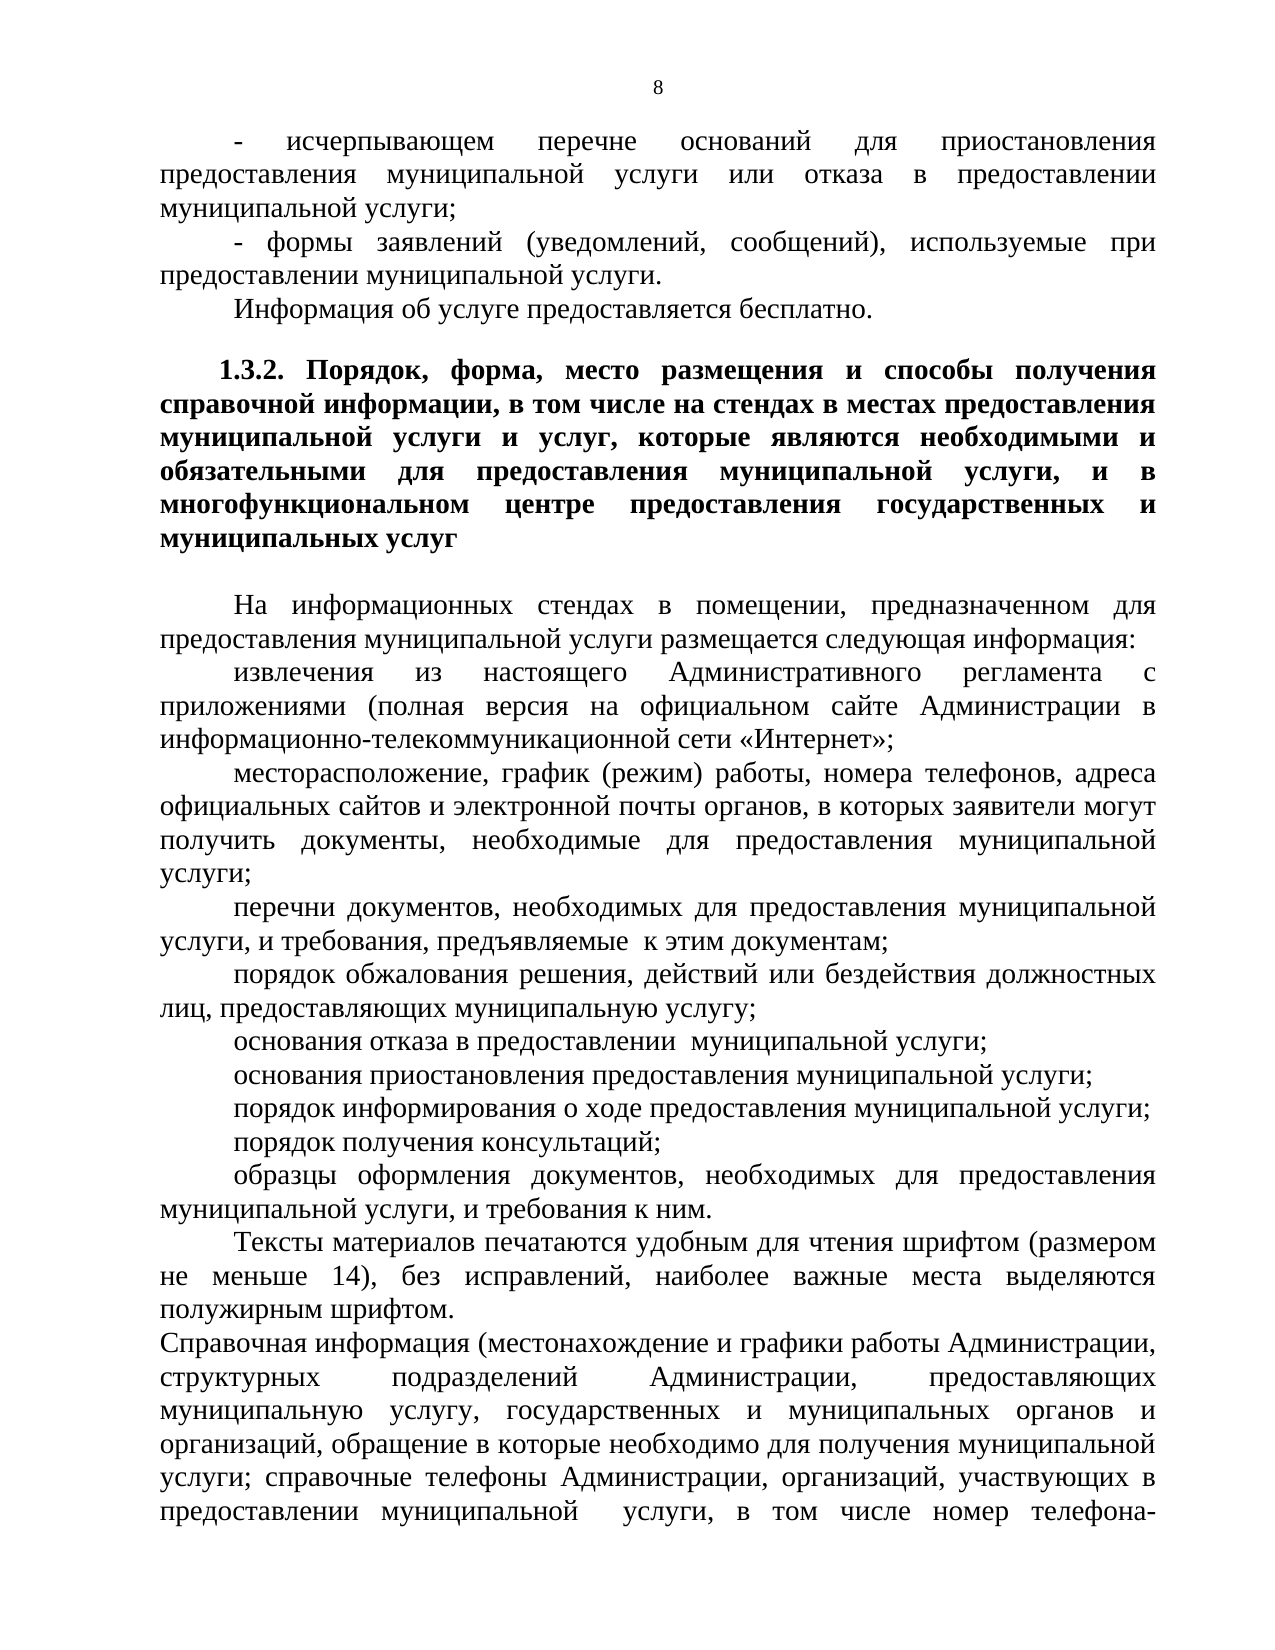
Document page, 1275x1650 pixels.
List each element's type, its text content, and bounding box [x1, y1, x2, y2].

text основания приостановления предоставления муниципальной услуги; [159, 1057, 1157, 1090]
text - исчерпывающем перечне оснований для приостановления предоставления муниципальной услуги или отказа в предоставлении муниципальной услуги; [159, 123, 1157, 224]
text порядок обжалования решения, действий или бездействия должностных лиц, предоставляющих муниципальную услугу; [159, 956, 1157, 1023]
text - формы заявлений (уведомлений, сообщений), используемые при предоставлении муниципальной услуги. [159, 224, 1157, 291]
text На информационных стендах в помещении, предназначенном для предоставления муниципальной услуги размещается следующая информация: [159, 587, 1157, 654]
text извлечения из настоящего Административного регламента с приложениями (полная версия на официальном сайте Администрации в информационно-телекоммуникационной сети «Интернет»; [159, 654, 1157, 755]
text образцы оформления документов, необходимых для предоставления муниципальной услуги, и требования к ним. [159, 1157, 1157, 1224]
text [159, 1325, 1157, 1526]
text 1.3.2. Порядок, форма, место размещения и способы получения справочной информации, в том числе на стендах в местах предоставления муниципальной услуги и услуг, которые являются необходимыми и обязательными для предоставления муниципальной услуги, и в многофункциональном центре предоставления государственных и муниципальных услуг [159, 352, 1157, 554]
text порядок информирования о ходе предоставления муниципальной услуги; [159, 1090, 1157, 1124]
text порядок получения консультаций; [159, 1124, 1157, 1157]
text основания отказа в предоставлении муниципальной услуги; [159, 1023, 1157, 1057]
text Информация об услуге предоставляется бесплатно. [159, 291, 1157, 324]
text Тексты материалов печатаются удобным для чтения шрифтом (размером не меньше 14), без исправлений, наиболее важные места выделяются полужирным шрифтом. [159, 1224, 1157, 1325]
text месторасположение, график (режим) работы, номера телефонов, адреса официальных сайтов и электронной почты органов, в которых заявители могут получить документы, необходимые для предоставления муниципальной услуги; [159, 755, 1157, 889]
text перечни документов, необходимых для предоставления муниципальной услуги, и требования, предъявляемые к этим документам; [159, 889, 1157, 956]
